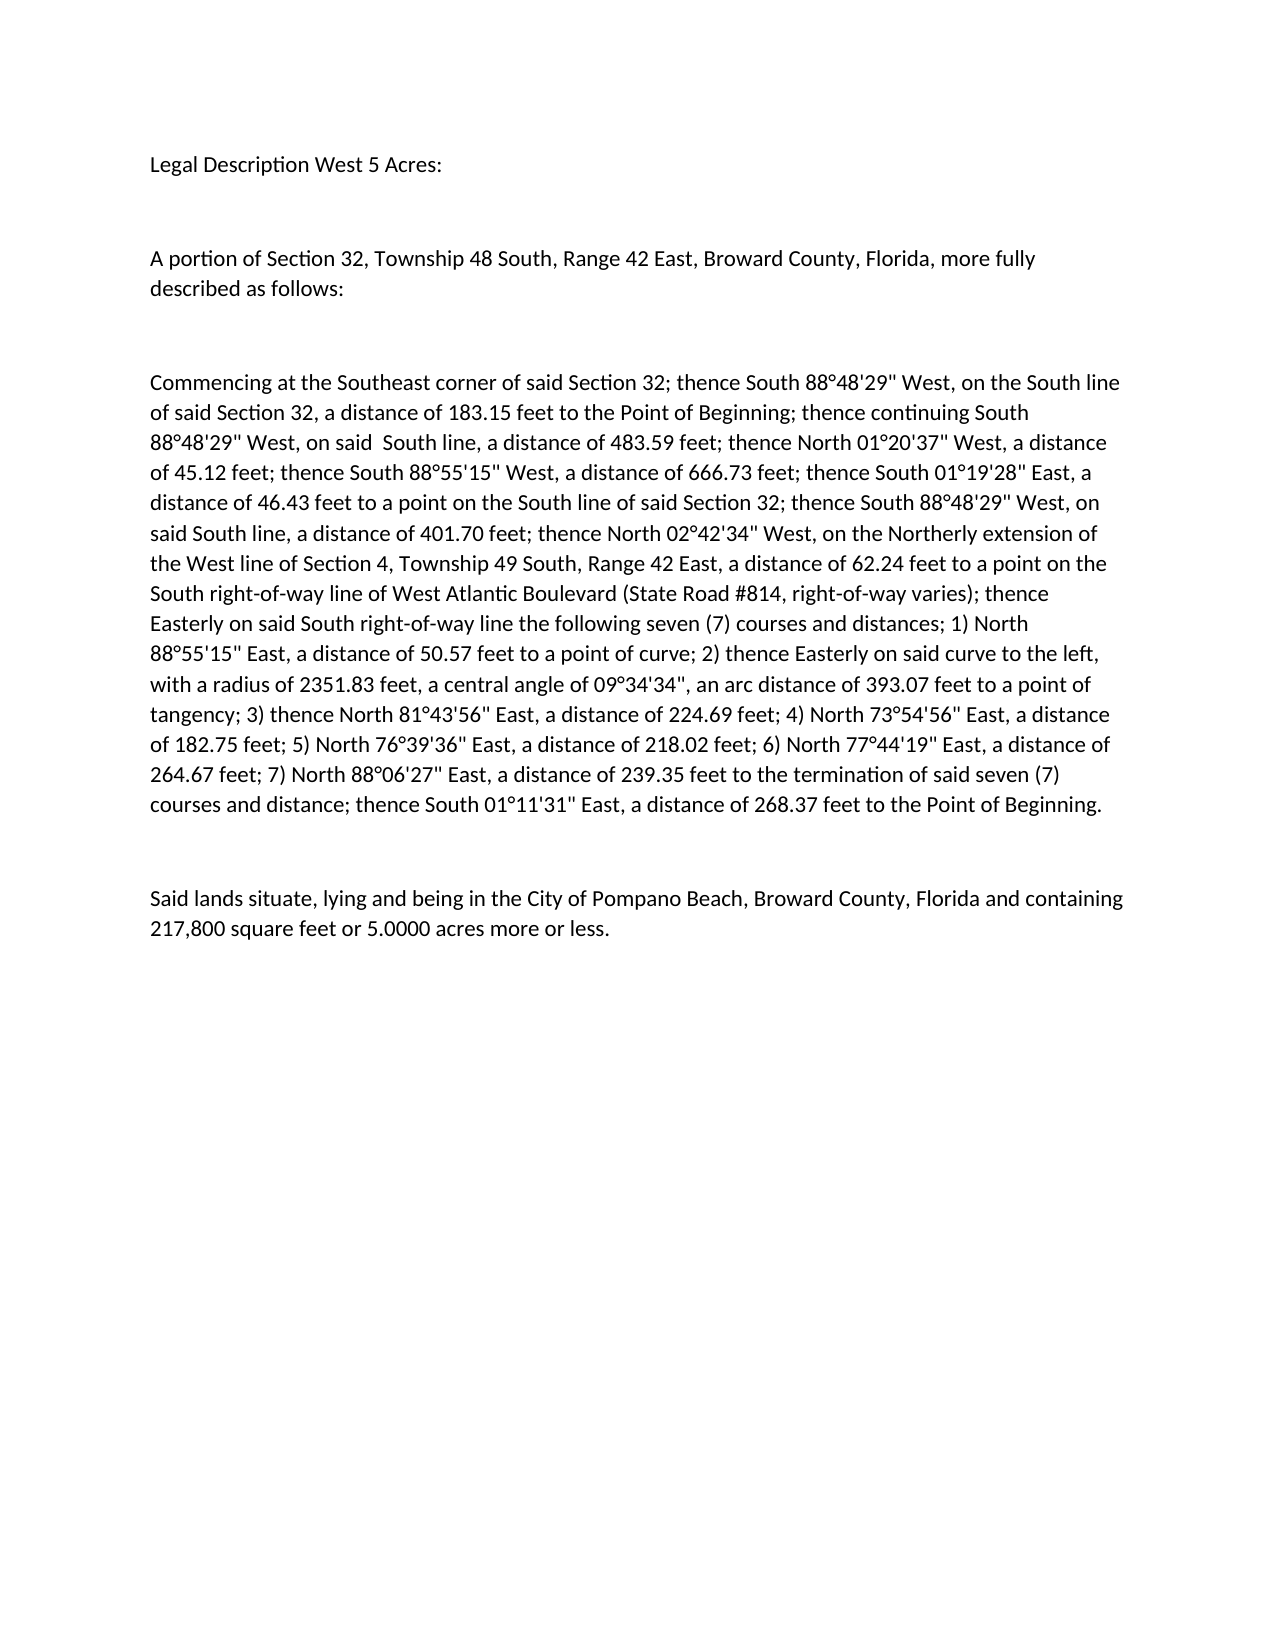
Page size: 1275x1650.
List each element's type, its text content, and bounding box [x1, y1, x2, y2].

text Legal Description West 5 Acres: [150, 150, 1125, 178]
text Said lands situate, lying and being in the City of Pompano Beach, Broward County, Florida and containing 217,800 square feet or 5.0000 acres more or less. [150, 884, 1125, 943]
text Commencing at the Southeast corner of said Section 32; thence South 88°48'29" West, on the South line of said Section 32, a distance of 183.15 feet to the Point of Beginning; thence continuing South 88°48'29" West, on said South line, a distance of 483.59 feet; thence North 01°20'37" West, a distance of 45.12 feet; thence South 88°55'15" West, a distance of 666.73 feet; thence South 01°19'28" East, a distance of 46.43 feet to a point on the South line of said Section 32; thence South 88°48'29" West, on said South line, a distance of 401.70 feet; thence North 02°42'34" West, on the Northerly extension of the West line of Section 4, Township 49 South, Range 42 East, a distance of 62.24 feet to a point on the South right-of-way line of West Atlantic Boulevard (State Road #814, right-of-way varies); thence Easterly on said South right-of-way line the following seven (7) courses and distances; 1) North 88°55'15" East, a distance of 50.57 feet to a point of curve; 2) thence Easterly on said curve to the left, with a radius of 2351.83 feet, a central angle of 09°34'34", an arc distance of 393.07 feet to a point of tangency; 3) thence North 81°43'56" East, a distance of 224.69 feet; 4) North 73°54'56" East, a distance of 182.75 feet; 5) North 76°39'36" East, a distance of 218.02 feet; 6) North 77°44'19" East, a distance of 264.67 feet; 7) North 88°06'27" East, a distance of 239.35 feet to the termination of said seven (7) courses and distance; thence South 01°11'31" East, a distance of 268.37 feet to the Point of Beginning. [150, 368, 1125, 819]
text A portion of Section 32, Township 48 South, Range 42 East, Broward County, Florida, more fully described as follows: [150, 244, 1125, 302]
